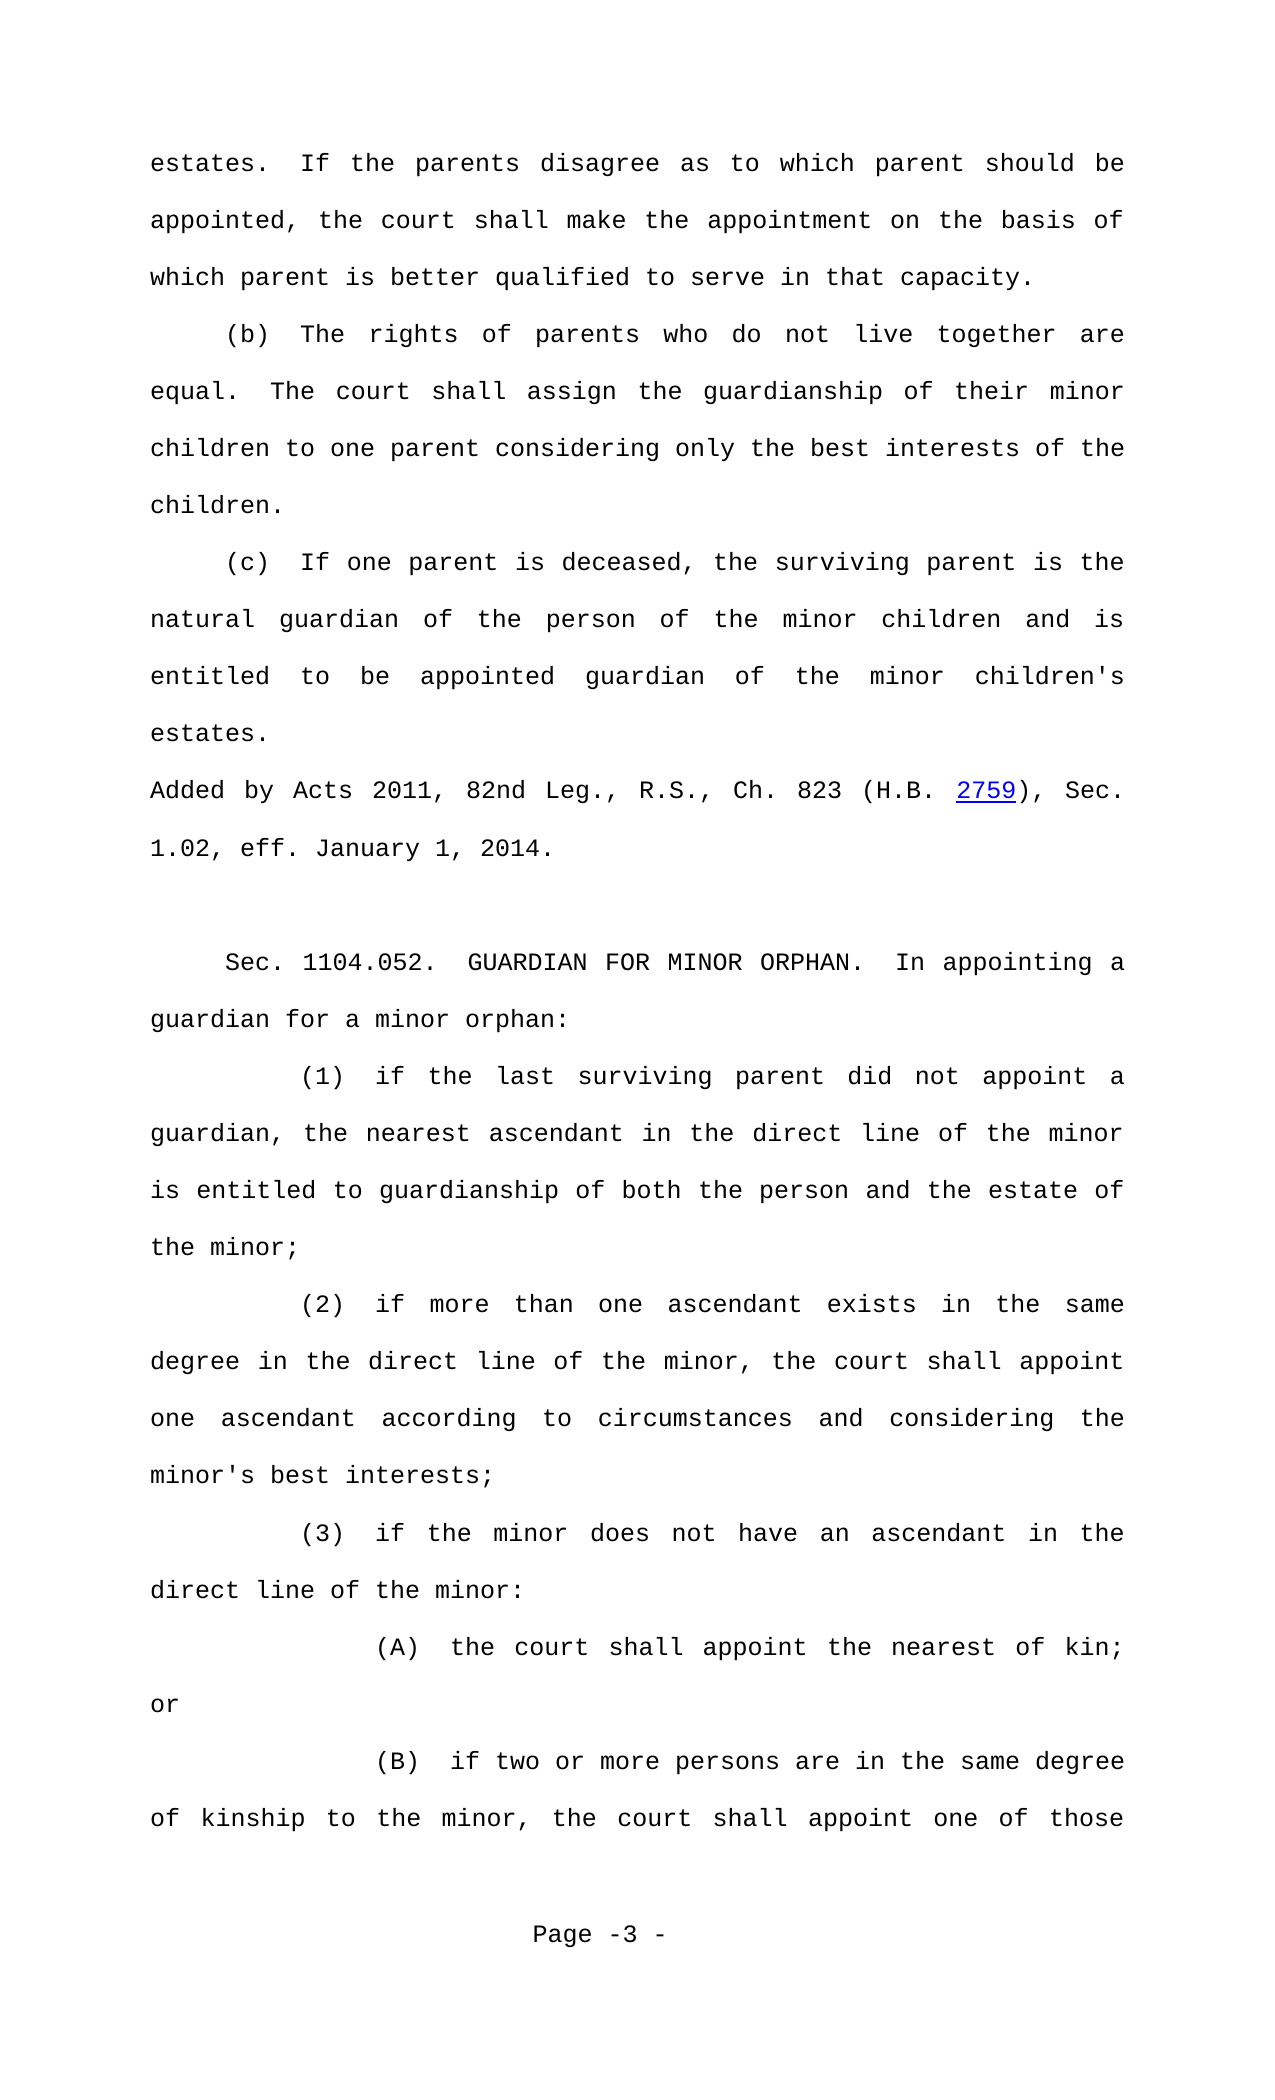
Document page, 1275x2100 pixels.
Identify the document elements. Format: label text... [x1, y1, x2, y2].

text (b) The rights of parents who do not live together are equal. The court shall assign the guardianship of their minor children to one parent considering only the best interests of the children. [150, 321, 1125, 521]
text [150, 150, 1125, 293]
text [150, 1748, 1125, 1834]
text (A) the court shall appoint the nearest of kin; or [150, 1634, 1125, 1720]
text (2) if more than one ascendant exists in the same degree in the direct line of the minor, the court shall appoint one ascendant according to circumstances and considering the minor's best interests; [150, 1292, 1125, 1491]
text (3) if the minor does not have an ascendant in the direct line of the minor: [150, 1520, 1125, 1606]
text Added by Acts 2011, 82nd Leg., R.S., Ch. 823 (H.B. 2759), Sec. 1.02, eff. January 1, 2014. [150, 778, 1125, 863]
text (c) If one parent is deceased, the surviving parent is the natural guardian of the person of the minor children and is entitled to be appointed guardian of the minor children's estates. [150, 549, 1125, 749]
text (1) if the last surviving parent did not appoint a guardian, the nearest ascendant in the direct line of the minor is entitled to guardianship of both the person and the estate of the minor; [150, 1063, 1125, 1263]
text Sec. 1104.052. GUARDIAN FOR MINOR ORPHAN. In appointing a guardian for a minor orphan: [150, 949, 1125, 1035]
